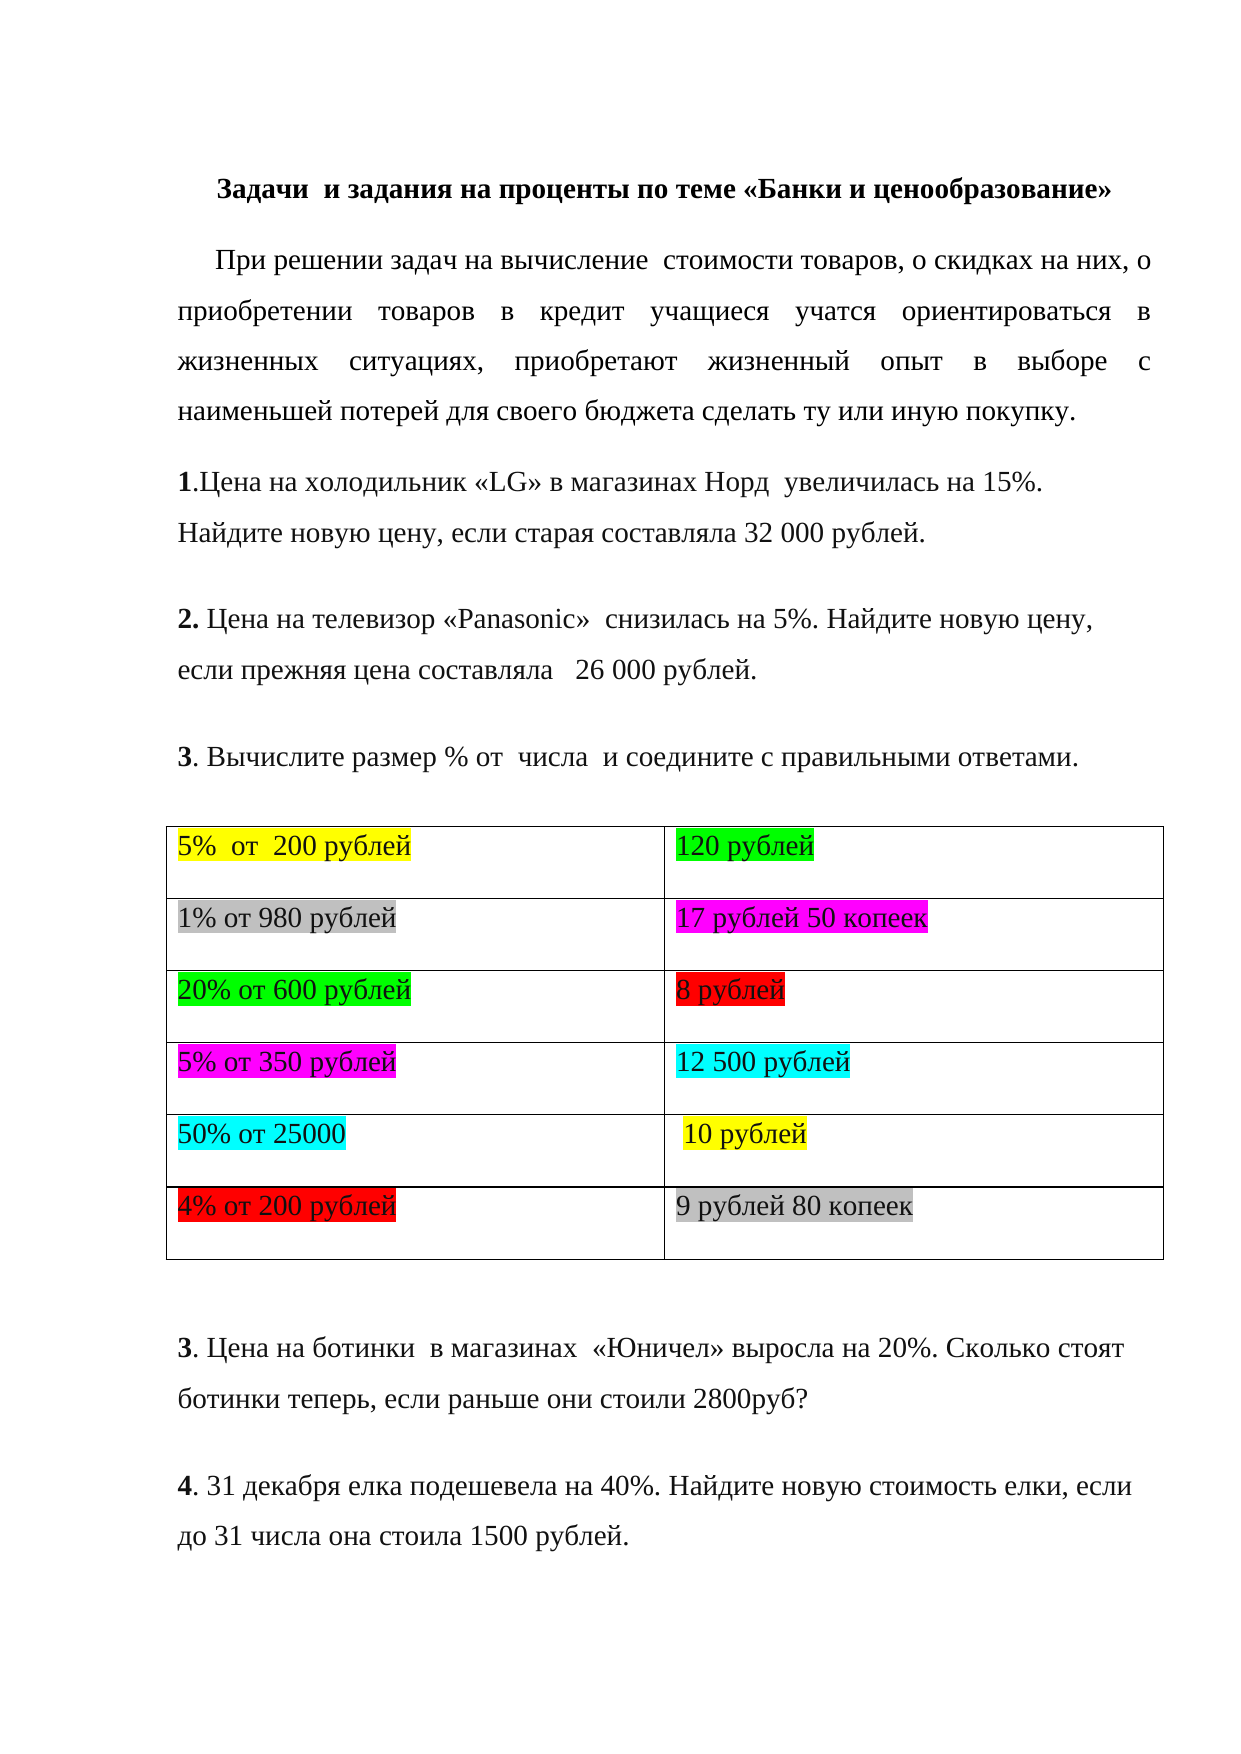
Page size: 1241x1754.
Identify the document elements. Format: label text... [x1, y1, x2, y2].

text 2. Цена на телевизор «Panasonic» снизилась на 5%. Найдите новую цену, если прежняя цена составляла 26 000 рублей. [177, 602, 1152, 686]
table_cell 9 рублей 80 копеек [665, 1188, 1163, 1258]
text При решении задач на вычисление стоимости товаров, о скидках на них, о приобретении товаров в кредит учащиеся учатся ориентироваться в жизненных ситуациях, приобретают жизненный опыт в выборе с наименьшей потерей для своего бюджета сделать ту или иную покупку. [177, 242, 1152, 427]
table_cell 5% от 350 рублей [167, 1043, 664, 1114]
table_header 120 рублей [665, 827, 1163, 898]
text 4. 31 декабря елка подешевела на 40%. Найдите новую стоимость елки, если до 31 числа она стоила 1500 рублей. [177, 1468, 1152, 1552]
table_cell 8 рублей [665, 971, 1163, 1042]
table_cell 50% от 25000 [167, 1115, 664, 1186]
table_cell 20% от 600 рублей [167, 971, 664, 1042]
table_cell 4% от 200 рублей [167, 1188, 664, 1258]
table_cell 12 500 рублей [665, 1043, 1163, 1114]
table_cell 10 рублей [665, 1115, 1163, 1186]
text Задачи и задания на проценты по теме «Банки и ценообразование» [177, 171, 1152, 205]
table_header 5% от 200 рублей [167, 827, 664, 898]
text 1.Цена на холодильник «LG» в магазинах Норд увеличилась на 15%. Найдите новую цену, если старая составляла 32 000 рублей. [177, 464, 1152, 548]
table_cell 17 рублей 50 копеек [665, 899, 1163, 970]
table_cell 1% от 980 рублей [167, 899, 664, 970]
text 3. Вычислите размер % от числа и соедините с правильными ответами. [177, 739, 1152, 772]
text 3. Цена на ботинки в магазинах «Юничел» выросла на 20%. Сколько стоят ботинки теперь, если раньше они стоили 2800руб? [177, 1331, 1152, 1414]
